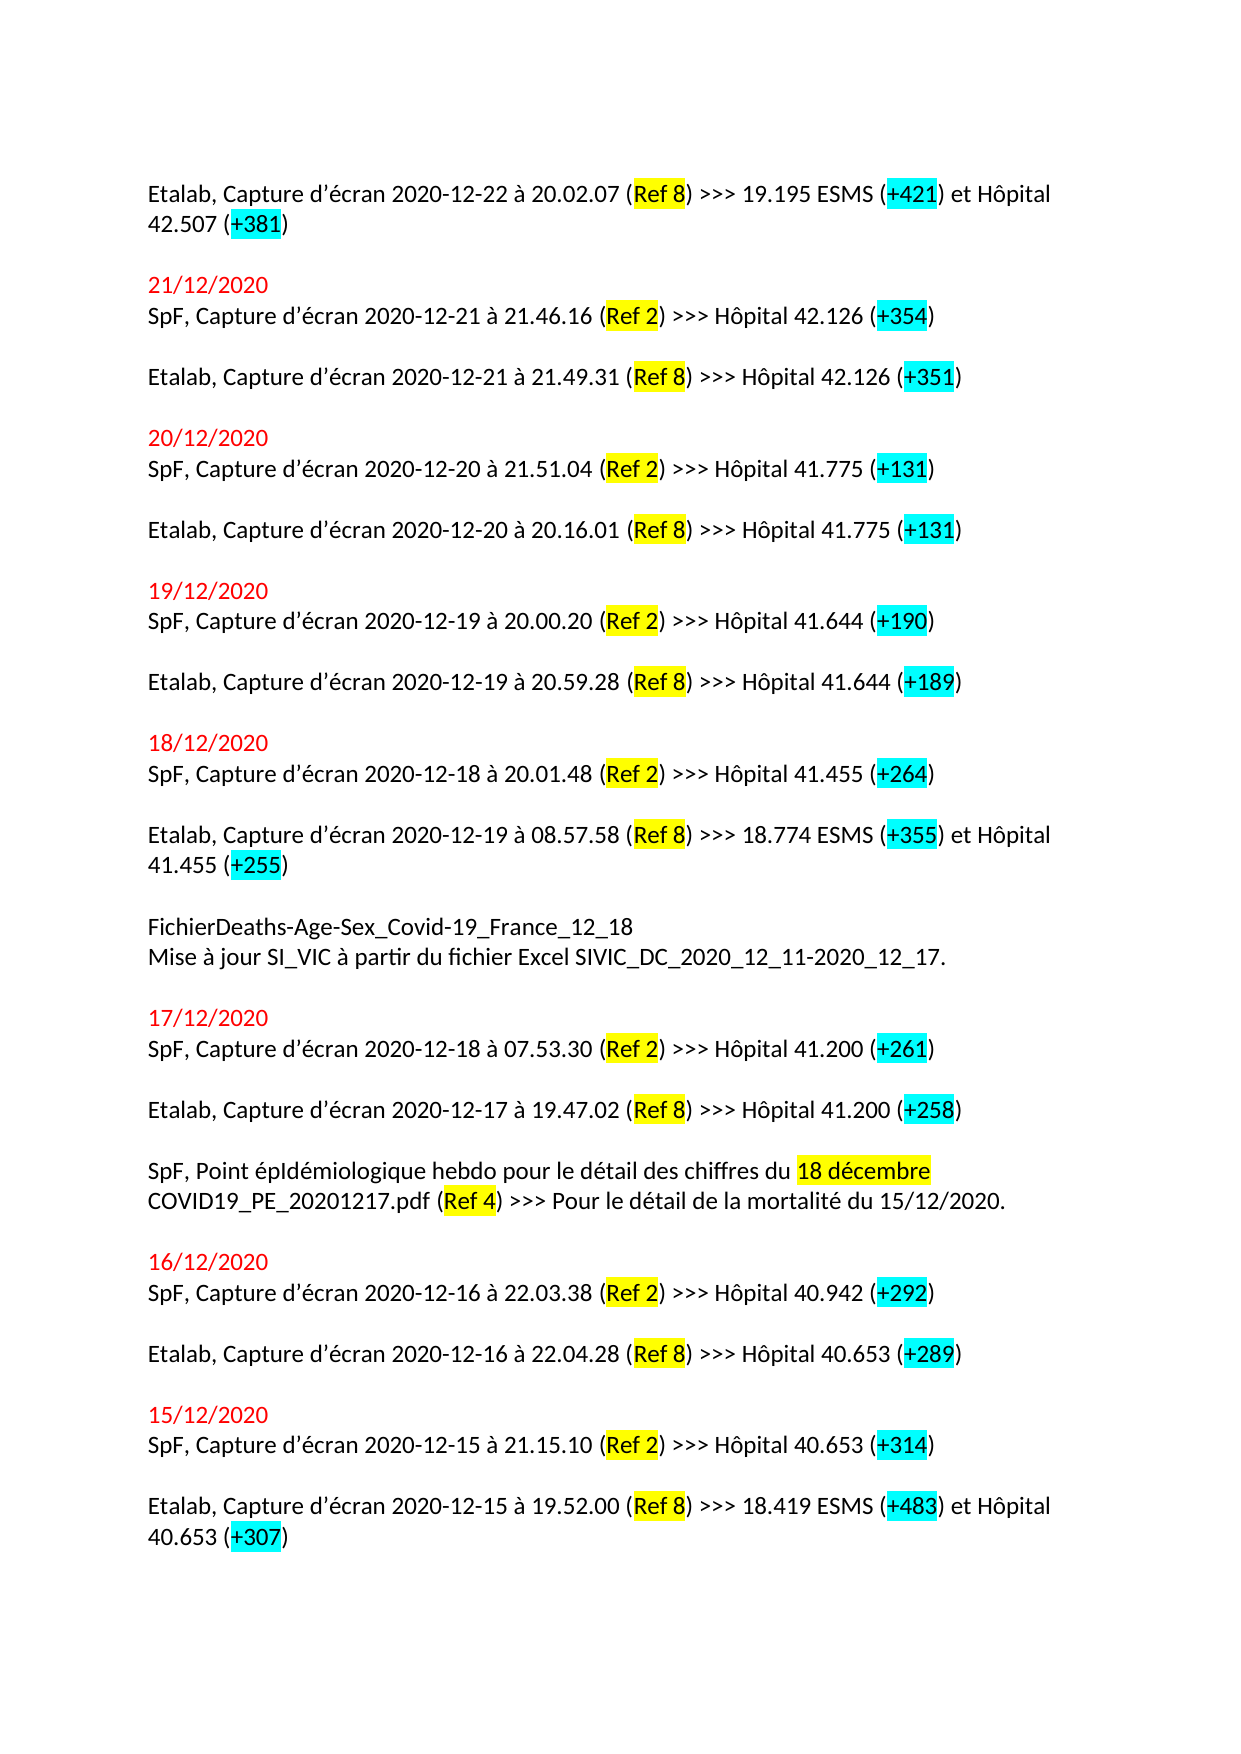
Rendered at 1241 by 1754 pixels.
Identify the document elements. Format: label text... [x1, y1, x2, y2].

text 16/12/2020 [148, 1246, 1093, 1277]
text Etalab, Capture d’écran 2020-12-16 à 22.04.28 (Ref 8) >>> Hôpital 40.653 (+289) [148, 1338, 634, 1368]
text Etalab, Capture d’écran 2020-12-22 à 20.02.07 (Ref 8) >>> 19.195 ESMS (+421) et Hôpital 42.507 (+381) [148, 178, 1093, 239]
text SpF, Capture d’écran 2020-12-20 à 21.51.04 (Ref 2) >>> Hôpital 41.775 (+131) [927, 453, 1093, 483]
text SpF, Capture d’écran 2020-12-20 à 21.51.04 (Ref 2) >>> Hôpital 41.775 (+131) [148, 453, 606, 483]
text SpF, Capture d’écran 2020-12-21 à 21.46.16 (Ref 2) >>> Hôpital 42.126 (+354) [658, 300, 877, 331]
text SpF, Capture d’écran 2020-12-16 à 22.03.38 (Ref 2) >>> Hôpital 40.942 (+292) [658, 1277, 877, 1307]
text Etalab, Capture d’écran 2020-12-19 à 20.59.28 (Ref 8) >>> Hôpital 41.644 (+189) [686, 666, 904, 697]
text 21/12/2020 [148, 270, 1093, 300]
text SpF, Capture d’écran 2020-12-18 à 20.01.48 (Ref 2) >>> Hôpital 41.455 (+264) [148, 758, 606, 788]
text Etalab, Capture d’écran 2020-12-15 à 19.52.00 (Ref 8) >>> 18.419 ESMS (+483) et Hôpital 40.653 (+307) [148, 1491, 1093, 1552]
text SpF, Capture d’écran 2020-12-19 à 20.00.20 (Ref 2) >>> Hôpital 41.644 (+190) [658, 605, 877, 636]
text Etalab, Capture d’écran 2020-12-21 à 21.49.31 (Ref 8) >>> Hôpital 42.126 (+351) [148, 361, 634, 392]
text SpF, Capture d’écran 2020-12-15 à 21.15.10 (Ref 2) >>> Hôpital 40.653 (+314) [148, 1429, 1093, 1460]
text SpF, Capture d’écran 2020-12-19 à 20.00.20 (Ref 2) >>> Hôpital 41.644 (+190) [927, 605, 1093, 636]
text SpF, Capture d’écran 2020-12-21 à 21.46.16 (Ref 2) >>> Hôpital 42.126 (+354) [927, 300, 1093, 331]
text SpF, Capture d’écran 2020-12-18 à 07.53.30 (Ref 2) >>> Hôpital 41.200 (+261) [927, 1033, 1093, 1063]
text 17/12/2020 [148, 1002, 1093, 1033]
text SpF, Capture d’écran 2020-12-19 à 20.00.20 (Ref 2) >>> Hôpital 41.644 (+190) [148, 605, 606, 636]
text Etalab, Capture d’écran 2020-12-21 à 21.49.31 (Ref 8) >>> Hôpital 42.126 (+351) [685, 361, 904, 392]
text Etalab, Capture d’écran 2020-12-17 à 19.47.02 (Ref 8) >>> Hôpital 41.200 (+258) [148, 1094, 634, 1124]
text SpF, Capture d’écran 2020-12-16 à 22.03.38 (Ref 2) >>> Hôpital 40.942 (+292) [148, 1277, 606, 1307]
text 18/12/2020 [148, 727, 1093, 758]
text SpF, Capture d’écran 2020-12-18 à 07.53.30 (Ref 2) >>> Hôpital 41.200 (+261) [658, 1033, 877, 1063]
text SpF, Capture d’écran 2020-12-18 à 07.53.30 (Ref 2) >>> Hôpital 41.200 (+261) [148, 1033, 606, 1063]
text Etalab, Capture d’écran 2020-12-20 à 20.16.01 (Ref 8) >>> Hôpital 41.775 (+131) [148, 514, 634, 544]
text 20/12/2020 [148, 422, 1093, 453]
text FichierDeaths-Age-Sex_Covid-19_France_12_18 [148, 911, 1093, 941]
text Etalab, Capture d’écran 2020-12-19 à 08.57.58 (Ref 8) >>> 18.774 ESMS (+355) et Hôpital 41.455 (+255) [148, 819, 1093, 880]
text Etalab, Capture d’écran 2020-12-16 à 22.04.28 (Ref 8) >>> Hôpital 40.653 (+289) [685, 1338, 904, 1368]
text SpF, Point épIdémiologique hebdo pour le détail des chiffres du 18 décembre COVID19_PE_20201217.pdf (Ref 4) >>> Pour le détail de la mortalité du 15/12/2020. [148, 1155, 1093, 1216]
text Etalab, Capture d’écran 2020-12-17 à 19.47.02 (Ref 8) >>> Hôpital 41.200 (+258) [685, 1094, 904, 1124]
text Etalab, Capture d’écran 2020-12-20 à 20.16.01 (Ref 8) >>> Hôpital 41.775 (+131) [686, 514, 904, 544]
text Mise à jour SI_VIC à partir du fichier Excel SIVIC_DC_2020_12_11-2020_12_17. [148, 941, 1093, 972]
text SpF, Capture d’écran 2020-12-18 à 20.01.48 (Ref 2) >>> Hôpital 41.455 (+264) [658, 758, 877, 788]
text SpF, Capture d’écran 2020-12-20 à 21.51.04 (Ref 2) >>> Hôpital 41.775 (+131) [658, 453, 877, 483]
text SpF, Capture d’écran 2020-12-21 à 21.46.16 (Ref 2) >>> Hôpital 42.126 (+354) [148, 300, 606, 331]
text 19/12/2020 [148, 575, 1093, 605]
text Etalab, Capture d’écran 2020-12-19 à 20.59.28 (Ref 8) >>> Hôpital 41.644 (+189) [148, 666, 634, 697]
text 15/12/2020 [148, 1399, 1093, 1429]
text SpF, Capture d’écran 2020-12-18 à 20.01.48 (Ref 2) >>> Hôpital 41.455 (+264) [927, 758, 1093, 788]
text SpF, Capture d’écran 2020-12-16 à 22.03.38 (Ref 2) >>> Hôpital 40.942 (+292) [927, 1277, 1093, 1307]
